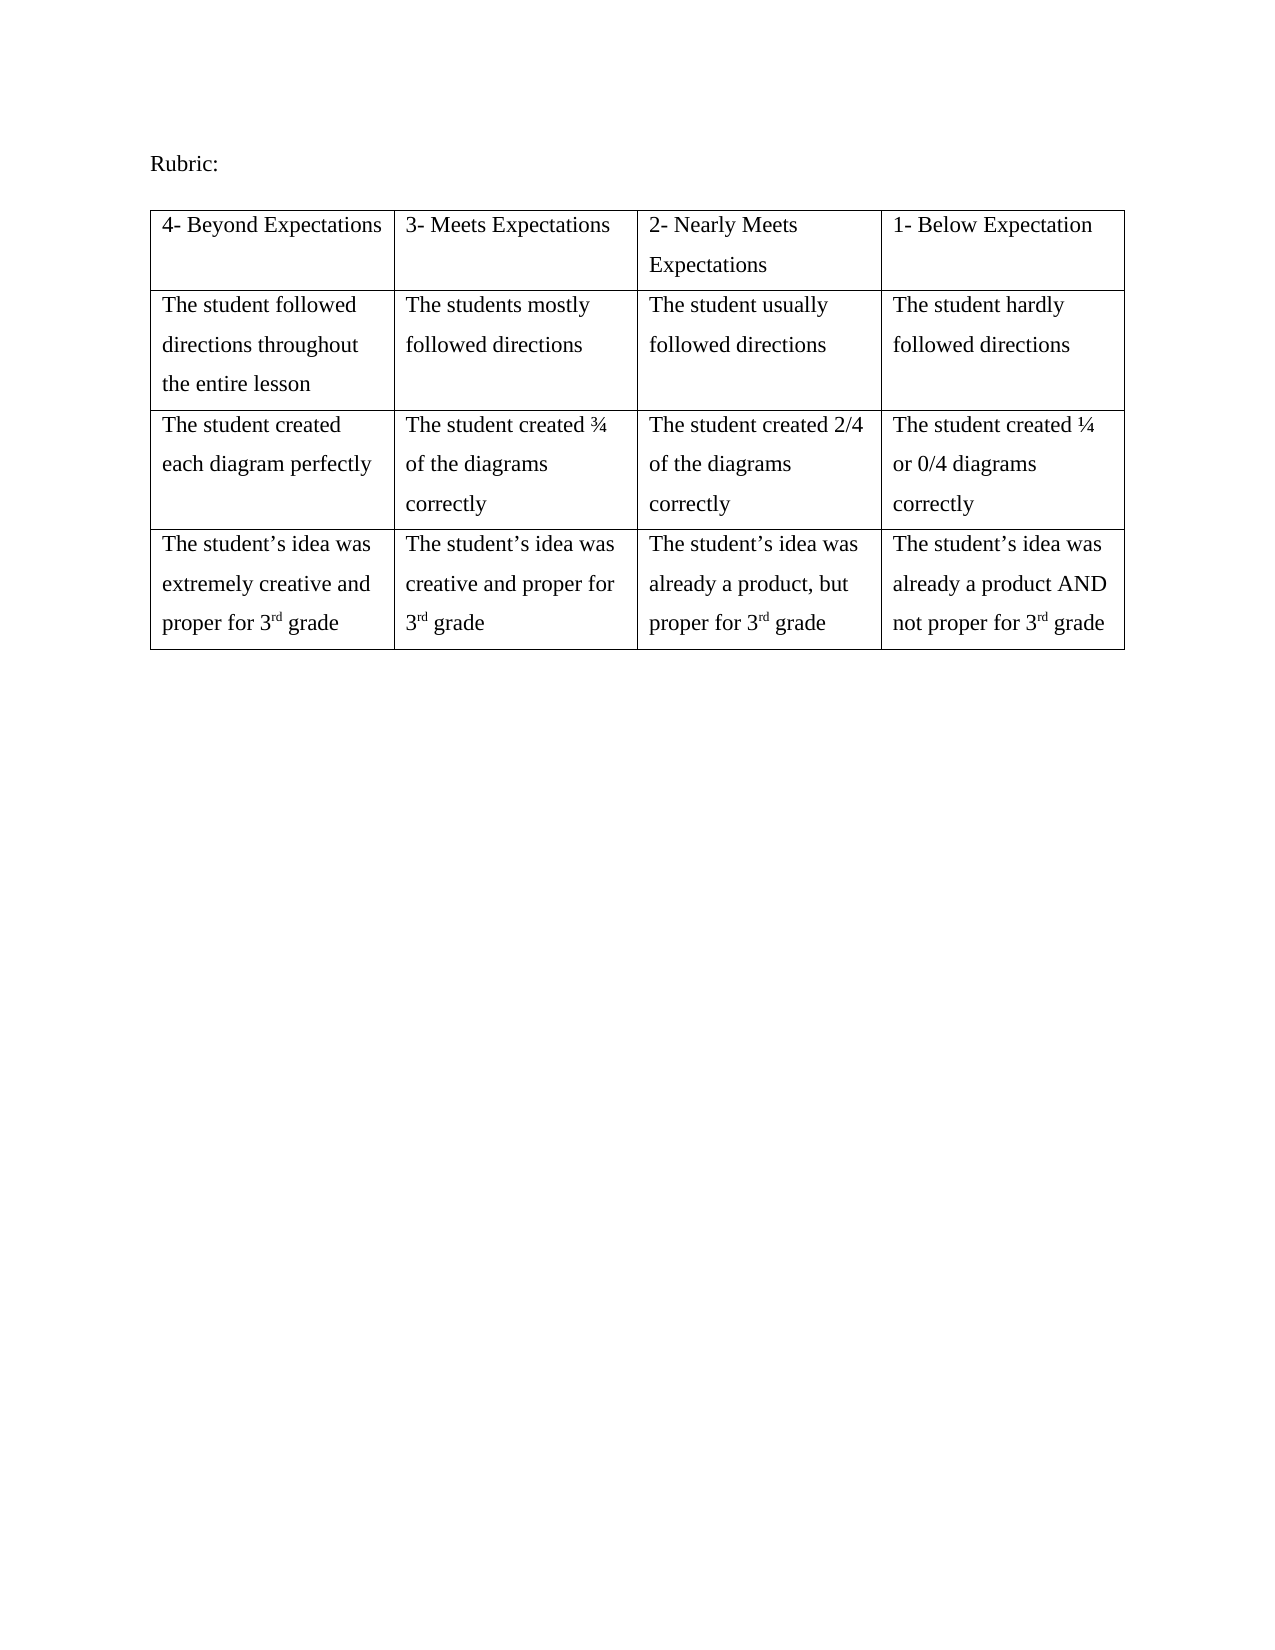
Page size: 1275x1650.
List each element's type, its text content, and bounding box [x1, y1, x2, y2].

table_cell The students mostly followed directions [395, 291, 637, 410]
table_header 1- Below Expectation [882, 211, 1124, 290]
table_cell The student created ¼ or 0/4 diagrams correctly [882, 411, 1124, 529]
table_cell The student’s idea was already a product, but proper for 3rd grade [638, 530, 881, 649]
table_header 2- Nearly Meets Expectations [638, 211, 881, 290]
table_cell The student hardly followed directions [882, 291, 1124, 410]
table_cell The student created each diagram perfectly [151, 411, 394, 529]
table_cell The student’s idea was already a product AND not proper for 3rd grade [882, 530, 1124, 649]
table_cell The student created ¾ of the diagrams correctly [395, 411, 637, 529]
table_cell The student’s idea was creative and proper for 3rd grade [395, 530, 637, 649]
table_cell The student created 2/4 of the diagrams correctly [638, 411, 881, 529]
table_header 3- Meets Expectations [395, 211, 637, 290]
table_header 4- Beyond Expectations [151, 211, 394, 290]
table_cell The student usually followed directions [638, 291, 881, 410]
table_cell The student’s idea was extremely creative and proper for 3rd grade [151, 530, 394, 649]
table_cell The student followed directions throughout the entire lesson [151, 291, 394, 410]
text Rubric: [150, 150, 1125, 176]
